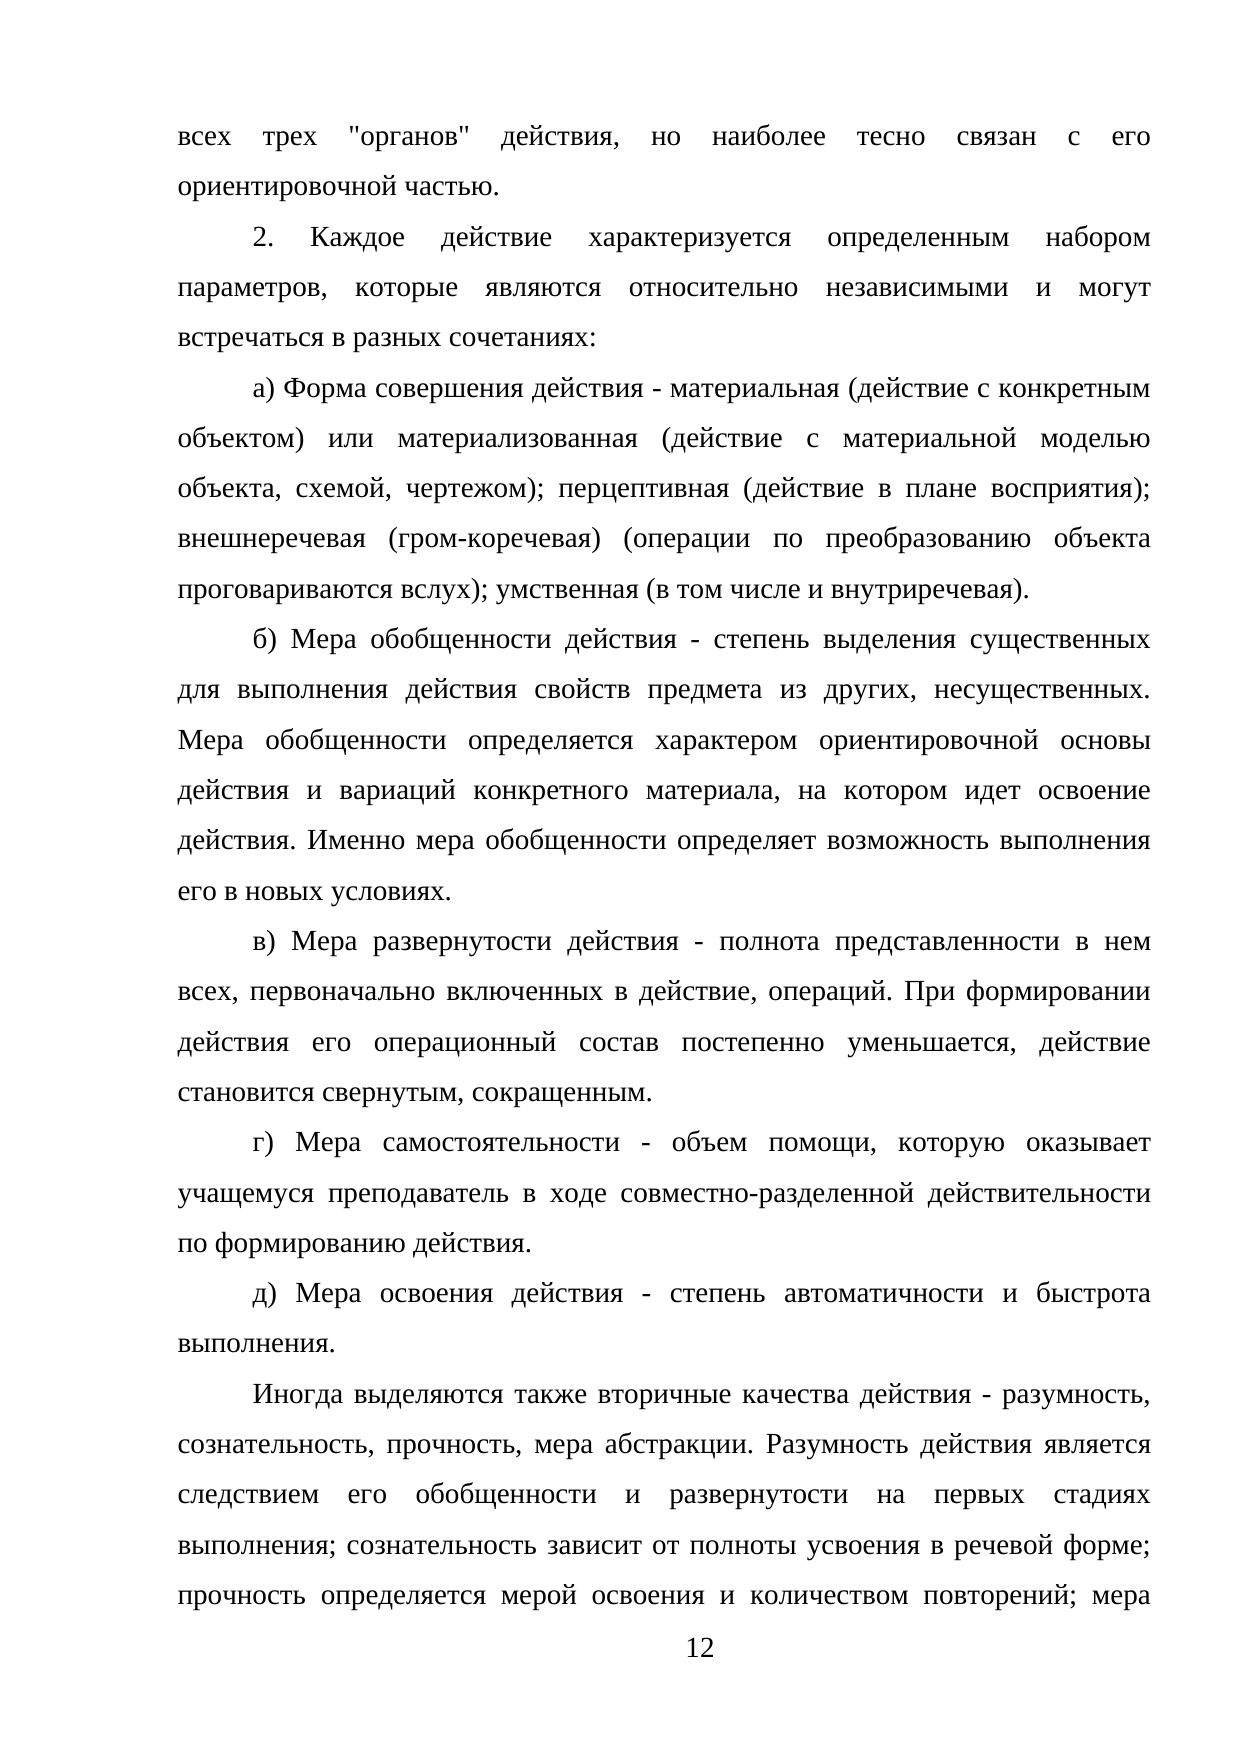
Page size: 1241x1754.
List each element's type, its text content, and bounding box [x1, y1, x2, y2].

text г) Мера самостоятельности - объем помощи, которую оказывает учащемуся преподаватель в ходе совместно-разделенной действительности по формированию действия. [177, 1124, 1152, 1258]
text д) Мера освоения действия - степень автоматичности и быстрота выполнения. [177, 1275, 1152, 1359]
text в) Мера развернутости действия - полнота представленности в нем всех, первоначально включенных в действие, операций. При формировании действия его операционный состав постепенно уменьшается, действие становится свернутым, сокращенным. [177, 923, 1152, 1108]
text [177, 118, 1152, 202]
text б) Мера обобщенности действия - степень выделения существенных для выполнения действия свойств предмета из других, несущественных. Мера обобщенности определяется характером ориентировочной основы действия и вариаций конкретного материала, на котором идет освоение действия. Именно мера обобщенности определяет возможность выполнения его в новых условиях. [177, 621, 1152, 906]
text 2. Каждое действие характеризуется определенным набором параметров, которые являются относительно независимыми и могут встречаться в разных сочетаниях: [177, 219, 1152, 353]
text а) Форма совершения действия - материальная (действие с конкретным объектом) или материализованная (действие с материальной моделью объекта, схемой, чертежом); перцептивная (действие в плане восприятия); внешнеречевая (гром-коречевая) (операции по преобразованию объекта проговариваются вслух); умственная (в том числе и внутриречевая). [177, 370, 1152, 604]
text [177, 1376, 1152, 1611]
